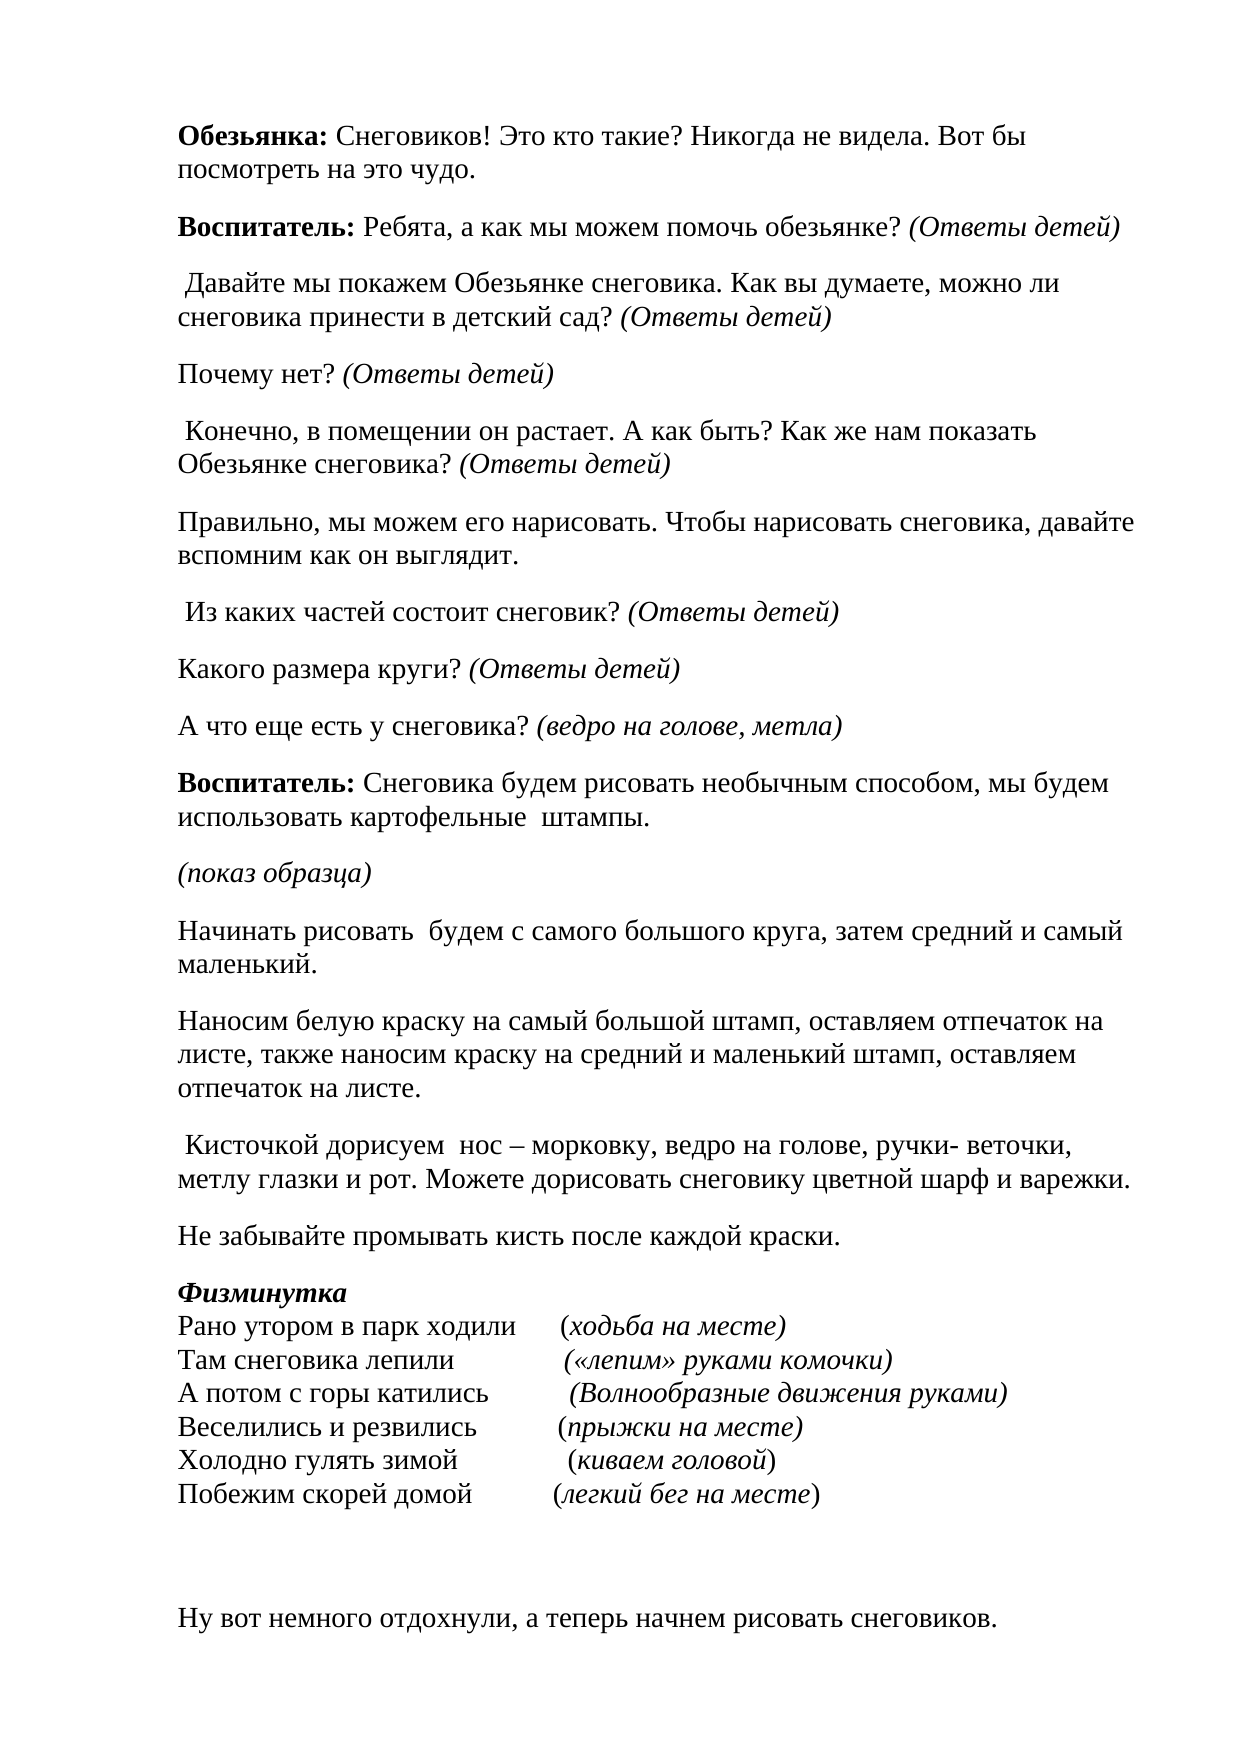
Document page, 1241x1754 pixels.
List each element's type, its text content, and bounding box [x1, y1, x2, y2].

text Начинать рисовать будем с самого большого круга, затем средний и самый маленький. [177, 913, 1152, 980]
text Давайте мы покажем Обезьянке снеговика. Как вы думаете, можно ли снеговика принести в детский сад? (Ответы детей) [177, 266, 1152, 333]
text Не забывайте промывать кисть после каждой краски. [177, 1218, 1152, 1251]
text Конечно, в помещении он растает. А как быть? Как же нам показать Обезьянке снеговика? (Ответы детей) [177, 413, 1152, 480]
text А что еще есть у снеговика? (ведро на голове, метла) [177, 708, 1152, 742]
text Ну вот немного отдохнули, а теперь начнем рисовать снеговиков. [177, 1600, 1152, 1633]
text Побежим скорей домой (легкий бег на месте) [177, 1476, 1152, 1509]
text А потом с горы катились (Волнообразные движения руками) [177, 1375, 1152, 1409]
text Физминутка [177, 1275, 1152, 1308]
text (показ образца) [177, 856, 1152, 889]
text Воспитатель: Ребята, а как мы можем помочь обезьянке? (Ответы детей) [177, 209, 1152, 242]
text Веселились и резвились (прыжки на месте) [177, 1409, 1152, 1442]
text Почему нет? (Ответы детей) [177, 356, 1152, 390]
text Какого размера круги? (Ответы детей) [177, 651, 1152, 685]
text Там снеговика лепили («лепим» руками комочки) [177, 1342, 1152, 1375]
text Наносим белую краску на самый большой штамп, оставляем отпечаток на листе, также наносим краску на средний и маленький штамп, оставляем отпечаток на листе. [177, 1003, 1152, 1104]
text Воспитатель: Снеговика будем рисовать необычным способом, мы будем использовать картофельные штампы. [177, 765, 1152, 832]
text Рано утором в парк ходили (ходьба на месте) [177, 1308, 1152, 1342]
text Холодно гулять зимой (киваем головой) [177, 1442, 1152, 1476]
text Обезьянка: Снеговиков! Это кто такие? Никогда не видела. Вот бы посмотреть на это чудо. [177, 118, 1152, 185]
text Правильно, мы можем его нарисовать. Чтобы нарисовать снеговика, давайте вспомним как он выглядит. [177, 504, 1152, 571]
text Кисточкой дорисуем нос – морковку, ведро на голове, ручки- веточки, метлу глазки и рот. Можете дорисовать снеговику цветной шарф и варежки. [177, 1127, 1152, 1194]
text Из каких частей состоит снеговик? (Ответы детей) [177, 594, 1152, 628]
